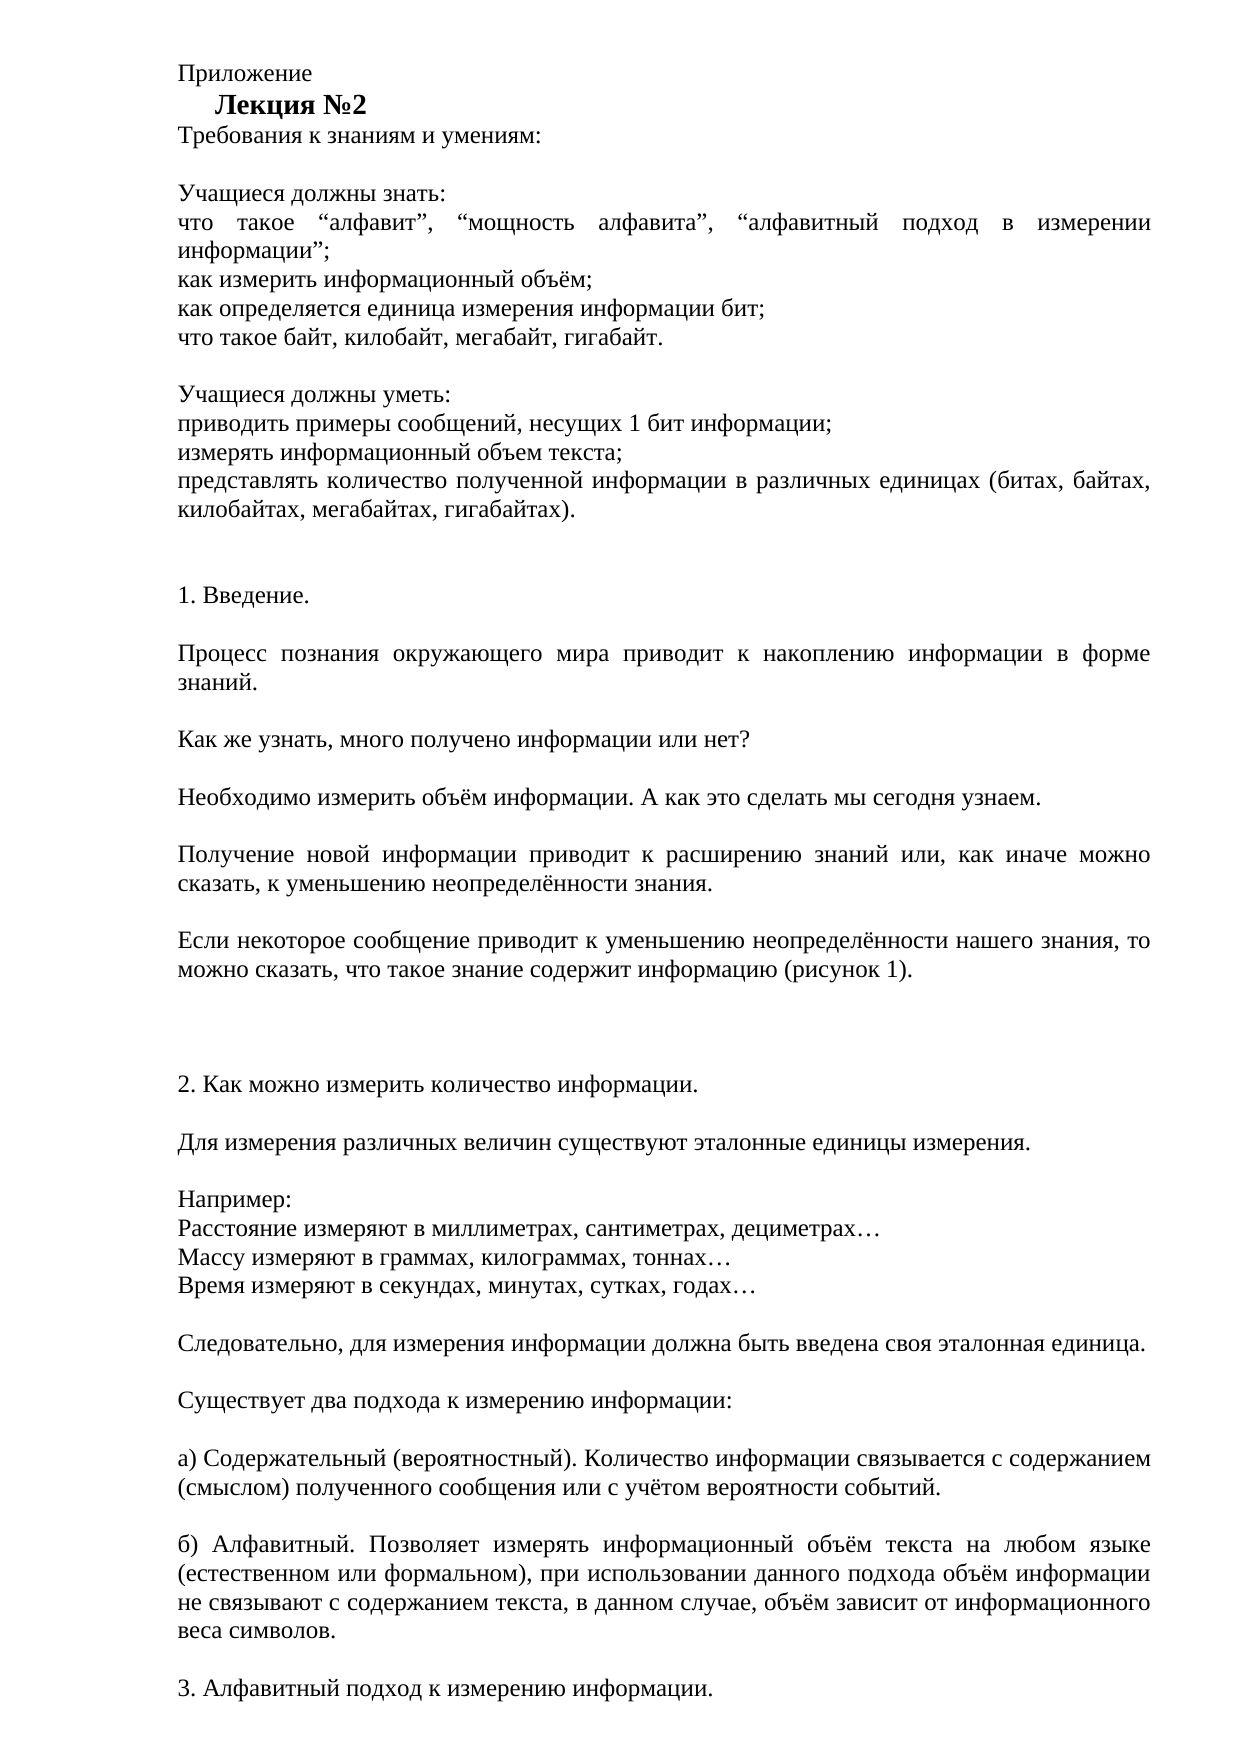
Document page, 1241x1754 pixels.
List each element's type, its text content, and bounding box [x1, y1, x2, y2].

text б) Алфавитный. Позволяет измерять информационный объём текста на любом языке (естественном или формальном), при использовании данного подхода объём информации не связывают с содержанием текста, в данном случае, объём зависит от информационного веса символов. [177, 1529, 1152, 1644]
text Учащиеся должны уметь: [177, 379, 1152, 408]
text 2. Как можно измерить количество информации. [177, 1069, 1152, 1098]
text а) Содержательный (вероятностный). Количество информации связывается с содержанием (смыслом) полученного сообщения или с учётом вероятности событий. [177, 1443, 1152, 1501]
text Если некоторое сообщение приводит к уменьшению неопределённости нашего знания, то можно сказать, что такое знание содержит информацию (рисунок 1). [177, 926, 1152, 983]
text Для измерения различных величин существуют эталонные единицы измерения. [177, 1127, 1152, 1156]
text Время измеряют в секундах, минутах, сутках, годах… [177, 1271, 1152, 1299]
text Например: [177, 1184, 1152, 1213]
text измерять информационный объем текста; [177, 437, 1152, 466]
text 1. Введение. [177, 581, 1152, 609]
text представлять количество полученной информации в различных единицах (битах, байтах, килобайтах, мегабайтах, гигабайтах). [177, 466, 1152, 523]
text Массу измеряют в граммах, килограммах, тоннах… [177, 1242, 1152, 1271]
text 3. Алфавитный подход к измерению информации. [177, 1673, 1152, 1702]
text приводить примеры сообщений, несущих 1 бит информации; [177, 408, 1152, 437]
text Процесс познания окружающего мира приводит к накоплению информации в форме знаний. [177, 638, 1152, 696]
text Следовательно, для измерения информации должна быть введена своя эталонная единица. [177, 1328, 1152, 1357]
text что такое “алфавит”, “мощность алфавита”, “алфавитный подход в измерении информации”; [177, 207, 1152, 264]
text Необходимо измерить объём информации. А как это сделать мы сегодня узнаем. [177, 782, 1152, 811]
text что такое байт, килобайт, мегабайт, гигабайт. [177, 322, 1152, 351]
text Требования к знаниям и умениям: [177, 121, 1152, 149]
text Существует два подхода к измерению информации: [177, 1386, 1152, 1414]
text как определяется единица измерения информации бит; [177, 293, 1152, 322]
text Лекция №2 [215, 87, 1152, 121]
text Получение новой информации приводит к расширению знаний или, как иначе можно сказать, к уменьшению неопределённости знания. [177, 839, 1152, 897]
text Расстояние измеряют в миллиметрах, сантиметрах, дециметрах… [177, 1213, 1152, 1242]
text как измерить информационный объём; [177, 264, 1152, 293]
text Как же узнать, много получено информации или нет? [177, 724, 1152, 753]
text Приложение [177, 58, 1152, 87]
text Учащиеся должны знать: [177, 178, 1152, 207]
